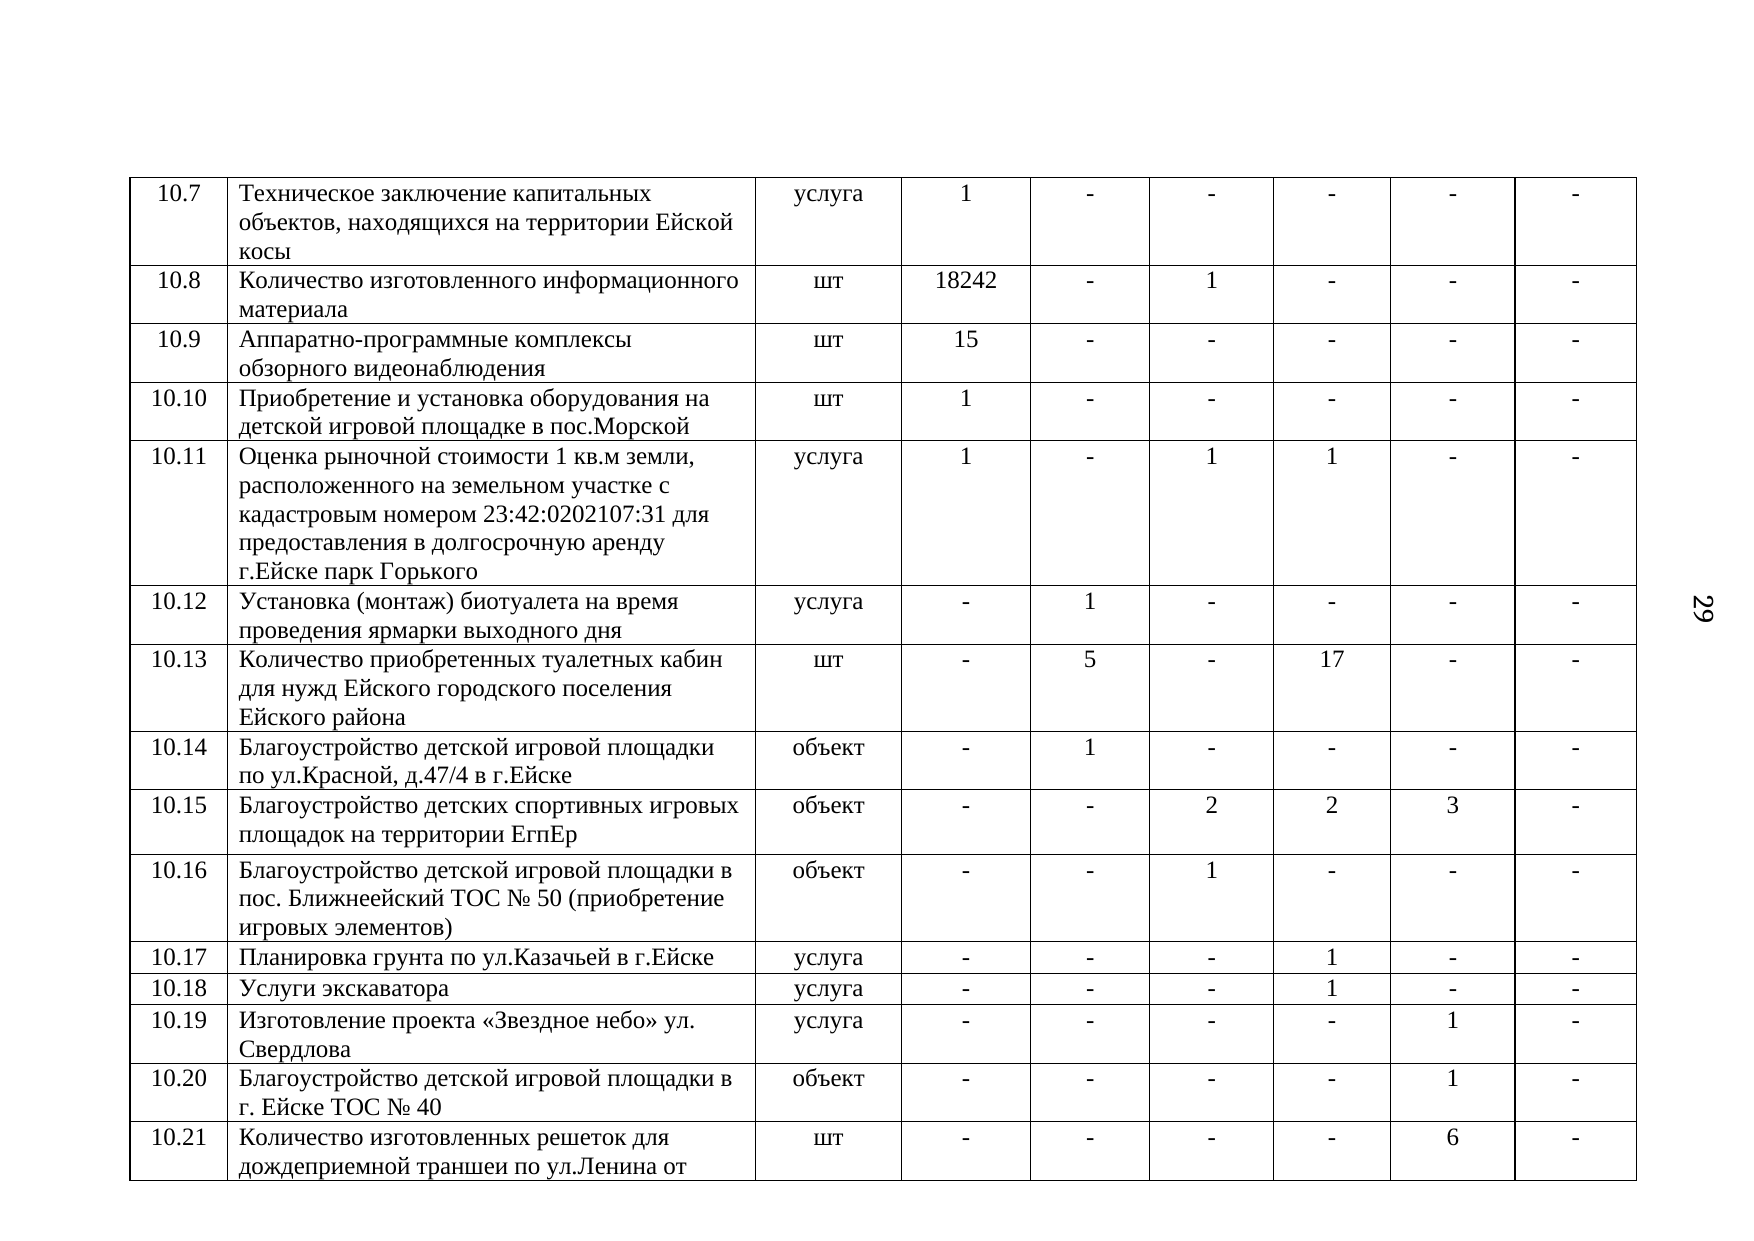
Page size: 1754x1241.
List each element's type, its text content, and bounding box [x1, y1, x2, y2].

table_cell - [1516, 1005, 1636, 1062]
table_cell Аппаратно-программные комплексы обзорного видеонаблюдения [228, 324, 755, 382]
table_cell услуга [756, 586, 901, 643]
table_cell - [1031, 1122, 1149, 1179]
table_cell - [1391, 855, 1514, 941]
table_cell - [1031, 942, 1149, 972]
table_cell 10.11 [131, 441, 227, 585]
table_cell - [1031, 790, 1149, 854]
table_cell 1 [1150, 266, 1273, 323]
table_cell - [1516, 855, 1636, 941]
table_cell - [1516, 974, 1636, 1004]
table_cell - [902, 855, 1030, 941]
table_cell - [1391, 441, 1514, 585]
table_cell - [1516, 586, 1636, 643]
table_cell - [1516, 178, 1636, 264]
table_cell - [1031, 324, 1149, 382]
table_cell - [1031, 1064, 1149, 1121]
table_cell - [1274, 383, 1390, 440]
table_cell услуга [756, 974, 901, 1004]
table_cell - [1150, 974, 1273, 1004]
table_cell Услуги экскаватора [228, 974, 755, 1004]
table_cell 1 [1031, 586, 1149, 643]
table_cell 18242 [902, 266, 1030, 323]
table_cell - [1391, 942, 1514, 972]
table_cell Техническое заключение капитальных объектов, находящихся на территории Ейской косы [228, 178, 755, 264]
table_cell 6 [1391, 1122, 1514, 1179]
table_cell услуга [756, 942, 901, 972]
table_cell - [1031, 441, 1149, 585]
table_cell - [1150, 1005, 1273, 1062]
table_cell 10.8 [131, 266, 227, 323]
table_cell - [1516, 790, 1636, 854]
table_cell 5 [1031, 645, 1149, 731]
table_cell - [1516, 1122, 1636, 1179]
table_cell 10.16 [131, 855, 227, 941]
table_cell 1 [1391, 1064, 1514, 1121]
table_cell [228, 1122, 755, 1179]
table_cell - [1150, 645, 1273, 731]
table_cell 10.10 [131, 383, 227, 440]
table_cell шт [756, 1122, 901, 1179]
table_cell 2 [1274, 790, 1390, 854]
table_cell 1 [1150, 441, 1273, 585]
table_cell - [902, 942, 1030, 972]
table_cell - [1516, 441, 1636, 585]
table_cell - [1274, 266, 1390, 323]
table_cell - [1274, 1064, 1390, 1121]
table_cell - [1031, 383, 1149, 440]
table_cell - [1516, 942, 1636, 972]
table_cell - [1516, 1064, 1636, 1121]
table_cell Благоустройство детской игровой площадки по ул.Красной, д.47/4 в г.Ейске [228, 732, 755, 789]
table_cell - [902, 586, 1030, 643]
table_cell 10.9 [131, 324, 227, 382]
table_cell 10.17 [131, 942, 227, 972]
table_cell объект [756, 855, 901, 941]
table_cell - [1391, 645, 1514, 731]
table_cell 10.7 [131, 178, 227, 264]
table_cell - [1391, 266, 1514, 323]
table_cell - [1274, 178, 1390, 264]
table_cell - [1391, 324, 1514, 382]
table_cell 10.19 [131, 1005, 227, 1062]
table_cell 10.12 [131, 586, 227, 643]
table_cell - [1274, 1005, 1390, 1062]
table_cell - [902, 974, 1030, 1004]
table_cell - [1031, 855, 1149, 941]
table_cell 10.13 [131, 645, 227, 731]
table_cell - [902, 1005, 1030, 1062]
table_cell 10.14 [131, 732, 227, 789]
table_cell объект [756, 732, 901, 789]
table_cell 3 [1391, 790, 1514, 854]
table_cell 1 [902, 178, 1030, 264]
table_cell - [1391, 178, 1514, 264]
table_cell - [1274, 586, 1390, 643]
table_cell 10.20 [131, 1064, 227, 1121]
table_cell - [1150, 324, 1273, 382]
table_cell 1 [1274, 974, 1390, 1004]
table_cell - [1031, 1005, 1149, 1062]
table_cell - [1516, 645, 1636, 731]
table_cell - [1391, 586, 1514, 643]
table_cell Благоустройство детских спортивных игровых площадок на территории ЕгпЕр [228, 790, 755, 854]
table_cell Установка (монтаж) биотуалета на время проведения ярмарки выходного дня [228, 586, 755, 643]
table_cell - [902, 1122, 1030, 1179]
table_cell шт [756, 645, 901, 731]
table_cell объект [756, 790, 901, 854]
table_cell 1 [902, 441, 1030, 585]
table_cell Изготовление проекта «Звездное небо» ул. Свердлова [228, 1005, 755, 1062]
table_cell услуга [756, 441, 901, 585]
table_cell Приобретение и установка оборудования на детской игровой площадке в пос.Морской [228, 383, 755, 440]
table_cell - [902, 732, 1030, 789]
table_cell - [1150, 942, 1273, 972]
table_cell Количество приобретенных туалетных кабин для нужд Ейского городского поселения Ейского района [228, 645, 755, 731]
table_cell объект [756, 1064, 901, 1121]
table_cell - [1274, 324, 1390, 382]
table_cell 15 [902, 324, 1030, 382]
table_cell - [902, 790, 1030, 854]
table_cell шт [756, 324, 901, 382]
table_cell Благоустройство детской игровой площадки в пос. Ближнеейский ТОС № 50 (приобретение игровых элементов) [228, 855, 755, 941]
table_cell шт [756, 383, 901, 440]
table_cell - [1516, 266, 1636, 323]
table_cell - [1150, 1122, 1273, 1179]
table_cell 1 [902, 383, 1030, 440]
table_cell - [1031, 266, 1149, 323]
table_cell Оценка рыночной стоимости 1 кв.м земли, расположенного на земельном участке с кадастровым номером 23:42:0202107:31 для предоставления в долгосрочную аренду г.Ейске парк Горького [228, 441, 755, 585]
table_cell услуга [756, 1005, 901, 1062]
table_cell - [1150, 383, 1273, 440]
table_cell услуга [756, 178, 901, 264]
table_cell - [1150, 178, 1273, 264]
table_cell Количество изготовленного информационного материала [228, 266, 755, 323]
table_cell - [1516, 324, 1636, 382]
table_cell - [1516, 732, 1636, 789]
table_cell 10.18 [131, 974, 227, 1004]
table_cell 1 [1150, 855, 1273, 941]
table_cell шт [756, 266, 901, 323]
table_cell - [1391, 383, 1514, 440]
table_cell - [1391, 732, 1514, 789]
table_cell - [902, 645, 1030, 731]
table_cell - [1516, 383, 1636, 440]
table_cell - [1031, 974, 1149, 1004]
table_cell Планировка грунта по ул.Казачьей в г.Ейске [228, 942, 755, 972]
table_cell 10.15 [131, 790, 227, 854]
table_cell - [1150, 1064, 1273, 1121]
table_cell 1 [1391, 1005, 1514, 1062]
table_cell Благоустройство детской игровой площадки в г. Ейске ТОС № 40 [228, 1064, 755, 1121]
table_cell 1 [1274, 942, 1390, 972]
table_cell 10.21 [131, 1122, 227, 1179]
table_cell - [1150, 586, 1273, 643]
table_cell - [1274, 732, 1390, 789]
table_cell 2 [1150, 790, 1273, 854]
table_cell 1 [1274, 441, 1390, 585]
table_cell - [1274, 855, 1390, 941]
table_cell - [1391, 974, 1514, 1004]
table_cell 17 [1274, 645, 1390, 731]
table_cell 1 [1031, 732, 1149, 789]
table_cell - [1150, 732, 1273, 789]
table_cell - [1031, 178, 1149, 264]
table_cell - [902, 1064, 1030, 1121]
table_cell - [1274, 1122, 1390, 1179]
